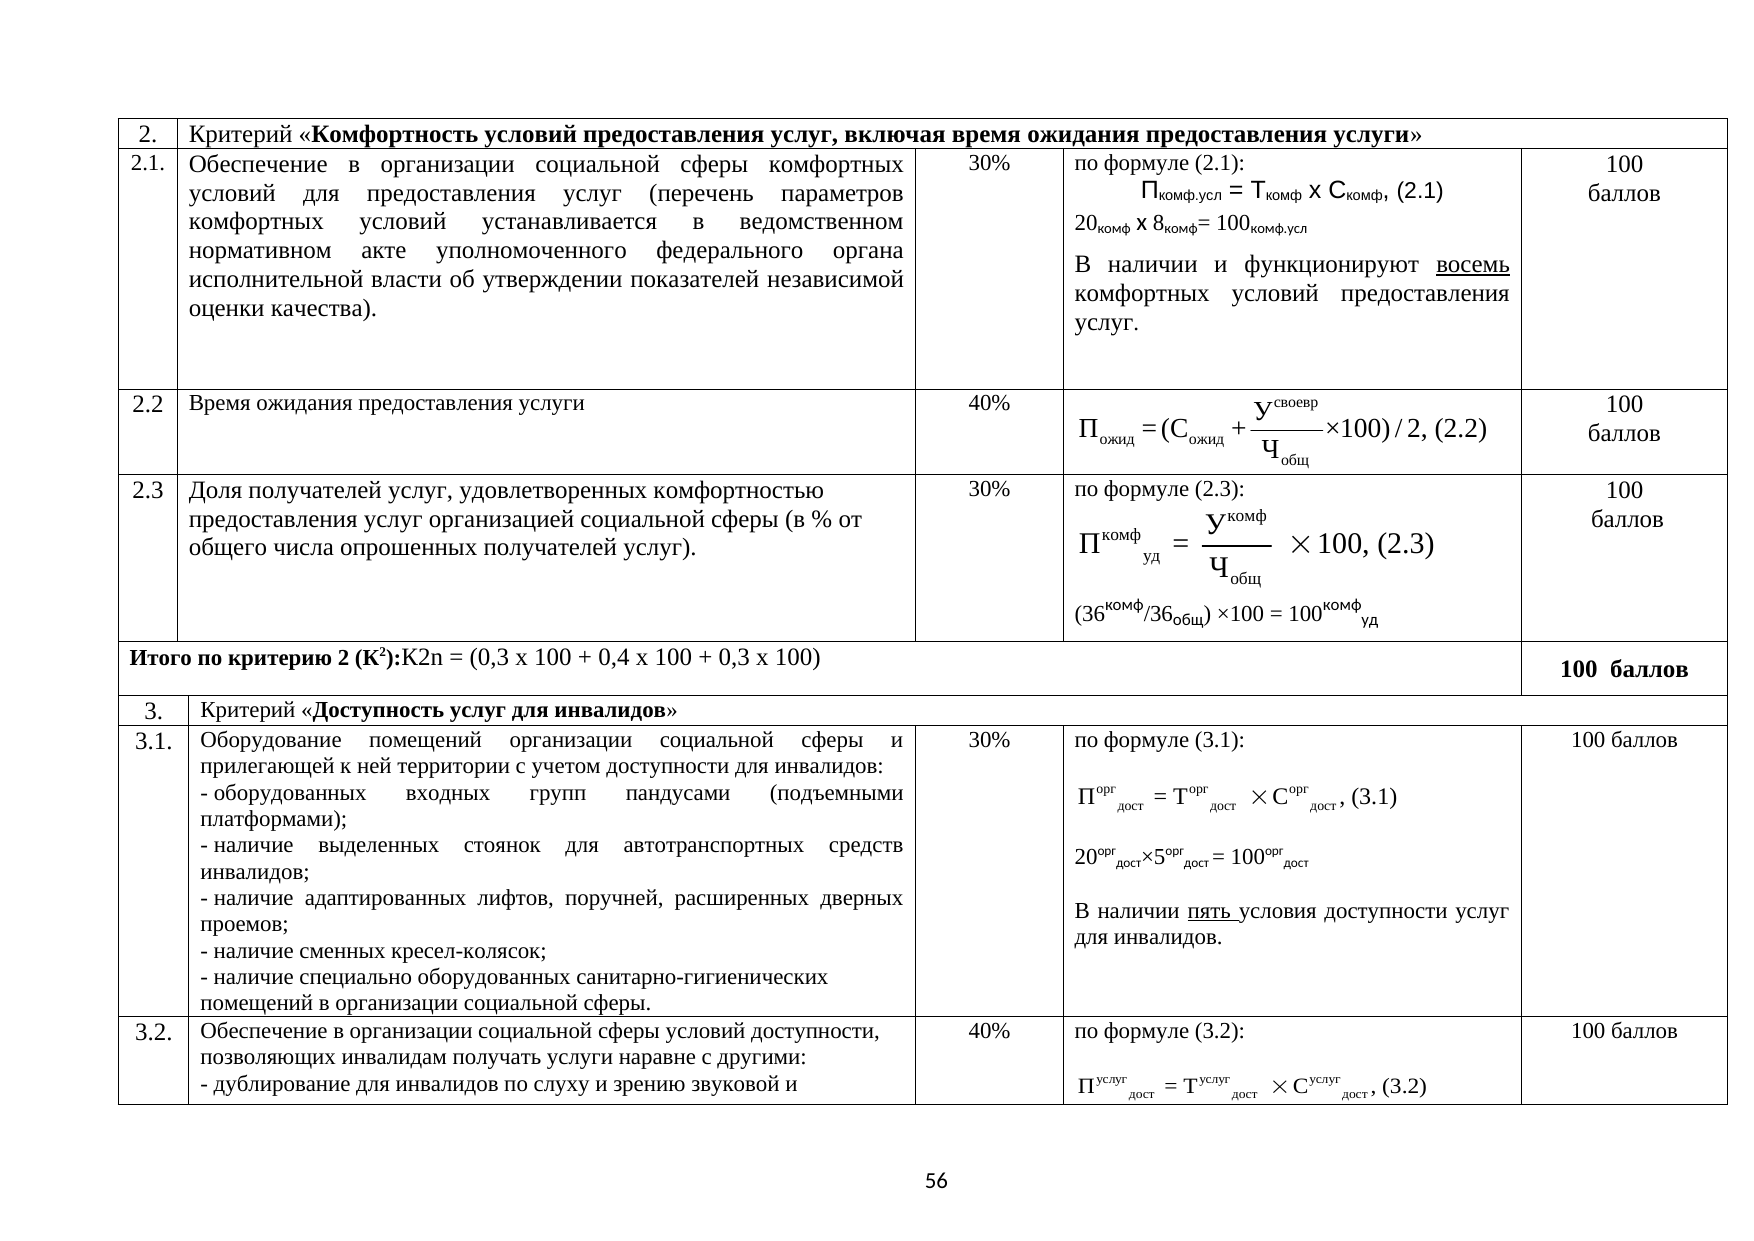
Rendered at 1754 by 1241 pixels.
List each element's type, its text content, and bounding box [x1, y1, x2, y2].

table_cell 30% [916, 149, 1063, 388]
table_cell Время ожидания предоставления услуги [178, 390, 915, 474]
table_cell Доля получателей услуг, удовлетворенных комфортностью предоставления услуг организацией социальной сферы (в % от общего числа опрошенных получателей услуг). [178, 475, 915, 641]
table_cell 40% [916, 390, 1063, 474]
table_cell Обеспечение в организации социальной сферы комфортных условий для предоставления услуг (перечень параметров комфортных условий устанавливается в ведомственном нормативном акте уполномоченного федерального органа исполнительной власти об утверждении показателей независимой оценки качества). [178, 149, 915, 388]
table_cell 100 баллов [1522, 642, 1727, 695]
table_cell 2.1. [119, 149, 177, 388]
table_cell 100 баллов [1522, 726, 1727, 1016]
table_cell Оборудование помещений организации социальной сферы и прилегающей к ней территории с учетом доступности для инвалидов: - оборудованных входных групп пандусами (подъемными платформами); - наличие выделенных стоянок для автотранспортных средств инвалидов; - наличие адаптированных лифтов, поручней, расширенных дверных проемов; - наличие сменных кресел-колясок; - наличие специально оборудованных санитарно-гигиенических помещений в организации социальной сферы. [189, 726, 915, 1016]
table_cell 2. [119, 119, 177, 148]
table_cell 3.2. [119, 1017, 188, 1104]
table_cell 3.1. [119, 726, 188, 1016]
table_cell по формуле (2.1): Пкомф.усл = Ткомф x Скомф, (2.1) 20комф x 8комф= 100комф.усл В наличии и функционируют восемь комфортных условий предоставления услуг. [1064, 149, 1521, 388]
table_cell 30% [916, 726, 1063, 1016]
table_cell по формуле (2.3): (36комф/36общ) ×100 = 100комфуд [1064, 475, 1521, 641]
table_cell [1064, 1017, 1521, 1104]
table_cell 30% [916, 475, 1063, 641]
table_cell Критерий «Доступность услуг для инвалидов» [189, 696, 1727, 725]
table_cell 40% [916, 1017, 1063, 1104]
table_cell [1064, 390, 1521, 474]
table_cell 2.3 [119, 475, 177, 641]
table_cell 100 баллов [1522, 475, 1727, 641]
table_cell по формуле (3.1): 20оргдост×5оргдост = 100оргдост В наличии пять условия доступности услуг для инвалидов. [1064, 726, 1521, 1016]
table_cell Критерий «Комфортность условий предоставления услуг, включая время ожидания предоставления услуги» [178, 119, 1727, 148]
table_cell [189, 1017, 915, 1104]
table_cell 100 баллов [1522, 390, 1727, 474]
table_cell 100 баллов [1522, 149, 1727, 388]
table_cell 3. [119, 696, 188, 725]
table_cell 2.2 [119, 390, 177, 474]
table_cell 100 баллов [1522, 1017, 1727, 1104]
table_cell Итого по критерию 2 (К2):К2n = (0,3 x 100 + 0,4 x 100 + 0,3 x 100) [119, 642, 1521, 695]
